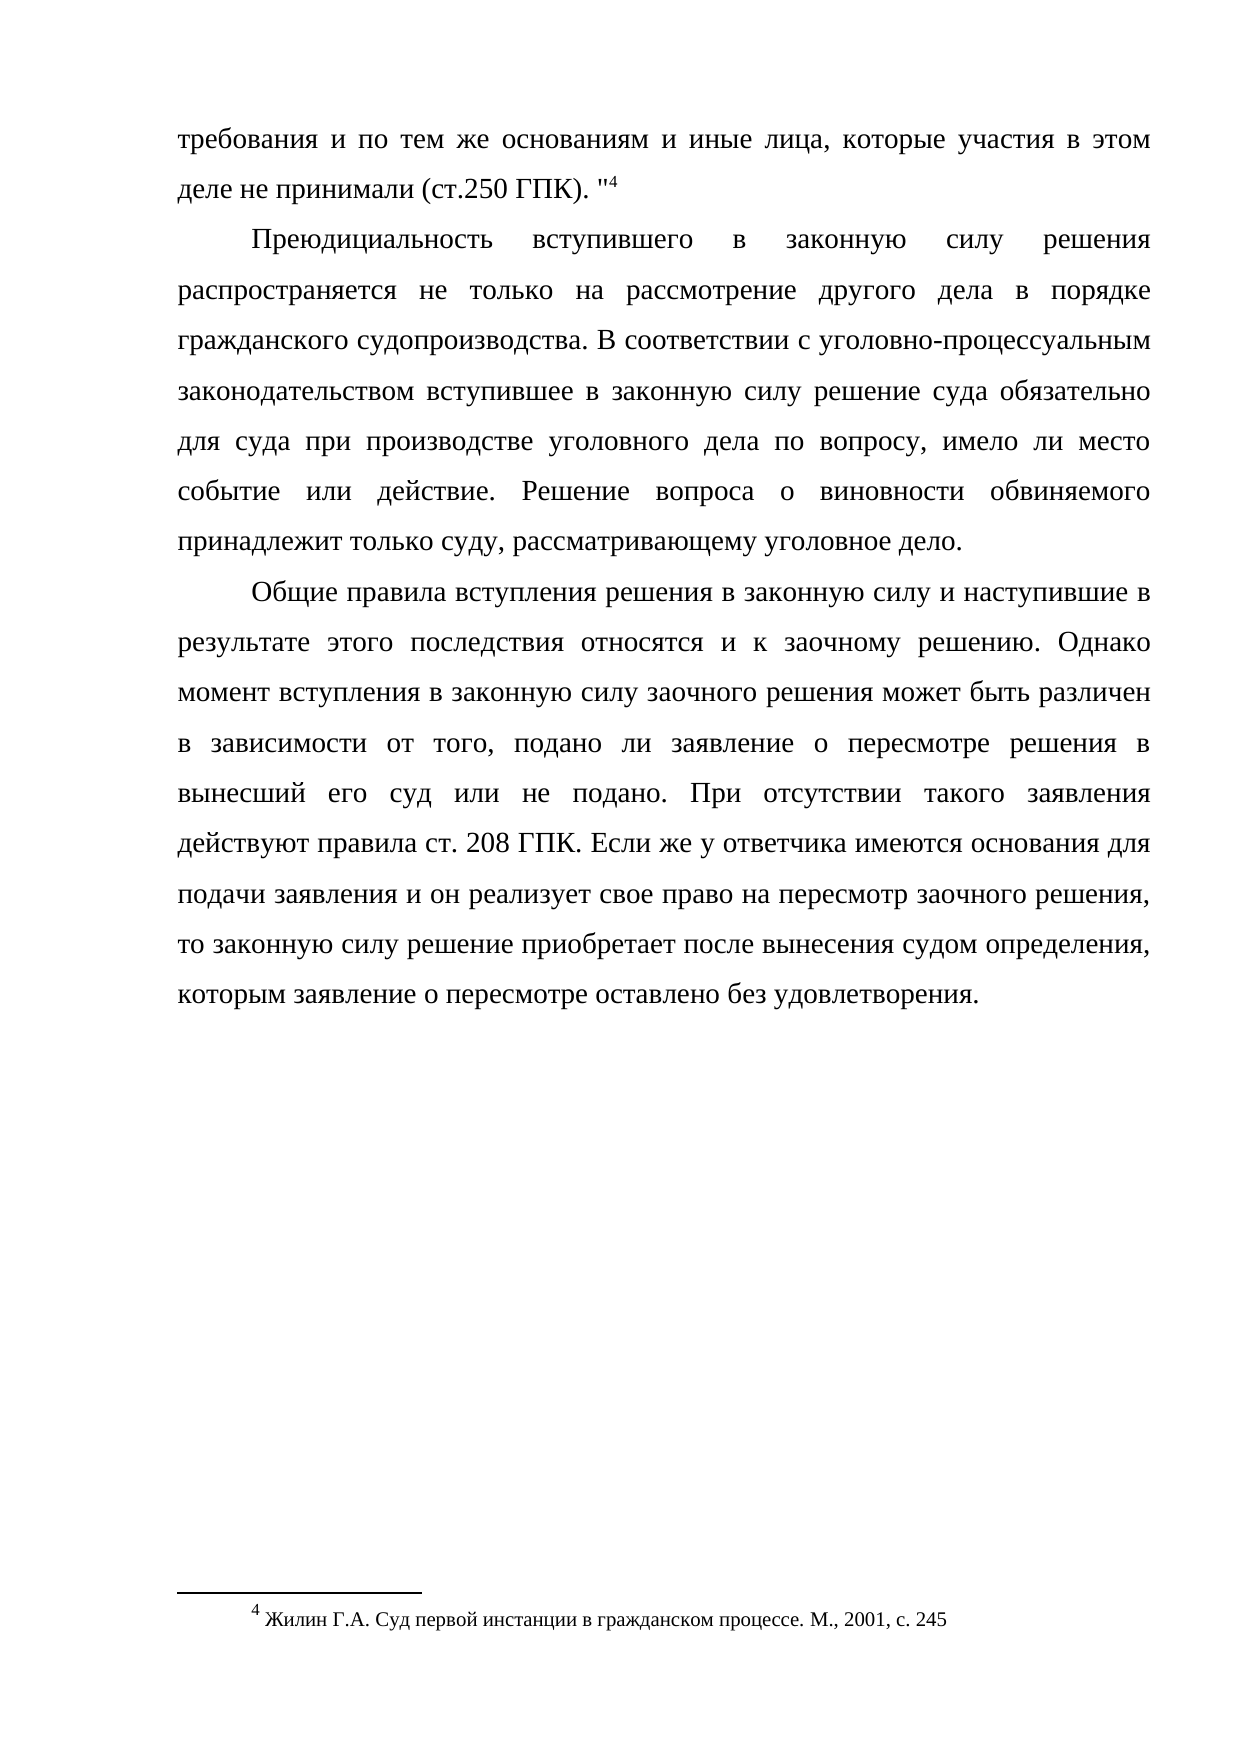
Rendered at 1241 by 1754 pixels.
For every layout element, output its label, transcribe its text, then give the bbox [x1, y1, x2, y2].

text Общие правила вступления решения в законную силу и наступившие в результате этого последствия относятся и к заочному решению. Однако момент вступления в законную силу заочного решения может быть различен в зависимости от того, подано ли заявление о пересмотре решения в вынесший его суд или не подано. При отсутствии такого заявления действуют правила ст. 208 ГПК. Если же у ответчика имеются основания для подачи заявления и он реализует свое право на пересмотр заочного решения, то законную силу решение приобретает после вынесения судом определения, которым заявление о пересмотре оставлено без удовлетворения. [177, 574, 1152, 1010]
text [177, 121, 1152, 205]
text Преюдициальность вступившего в законную силу решения распространяется не только на рассмотрение другого дела в порядке гражданского судопроизводства. В соответствии с уголовно-процессуальным законодательством вступившее в законную силу решение суда обязательно для суда при производстве уголовного дела по вопросу, имело ли место событие или действие. Решение вопроса о виновности обвиняемого принадлежит только суду, рассматривающему уголовное дело. [177, 222, 1152, 557]
